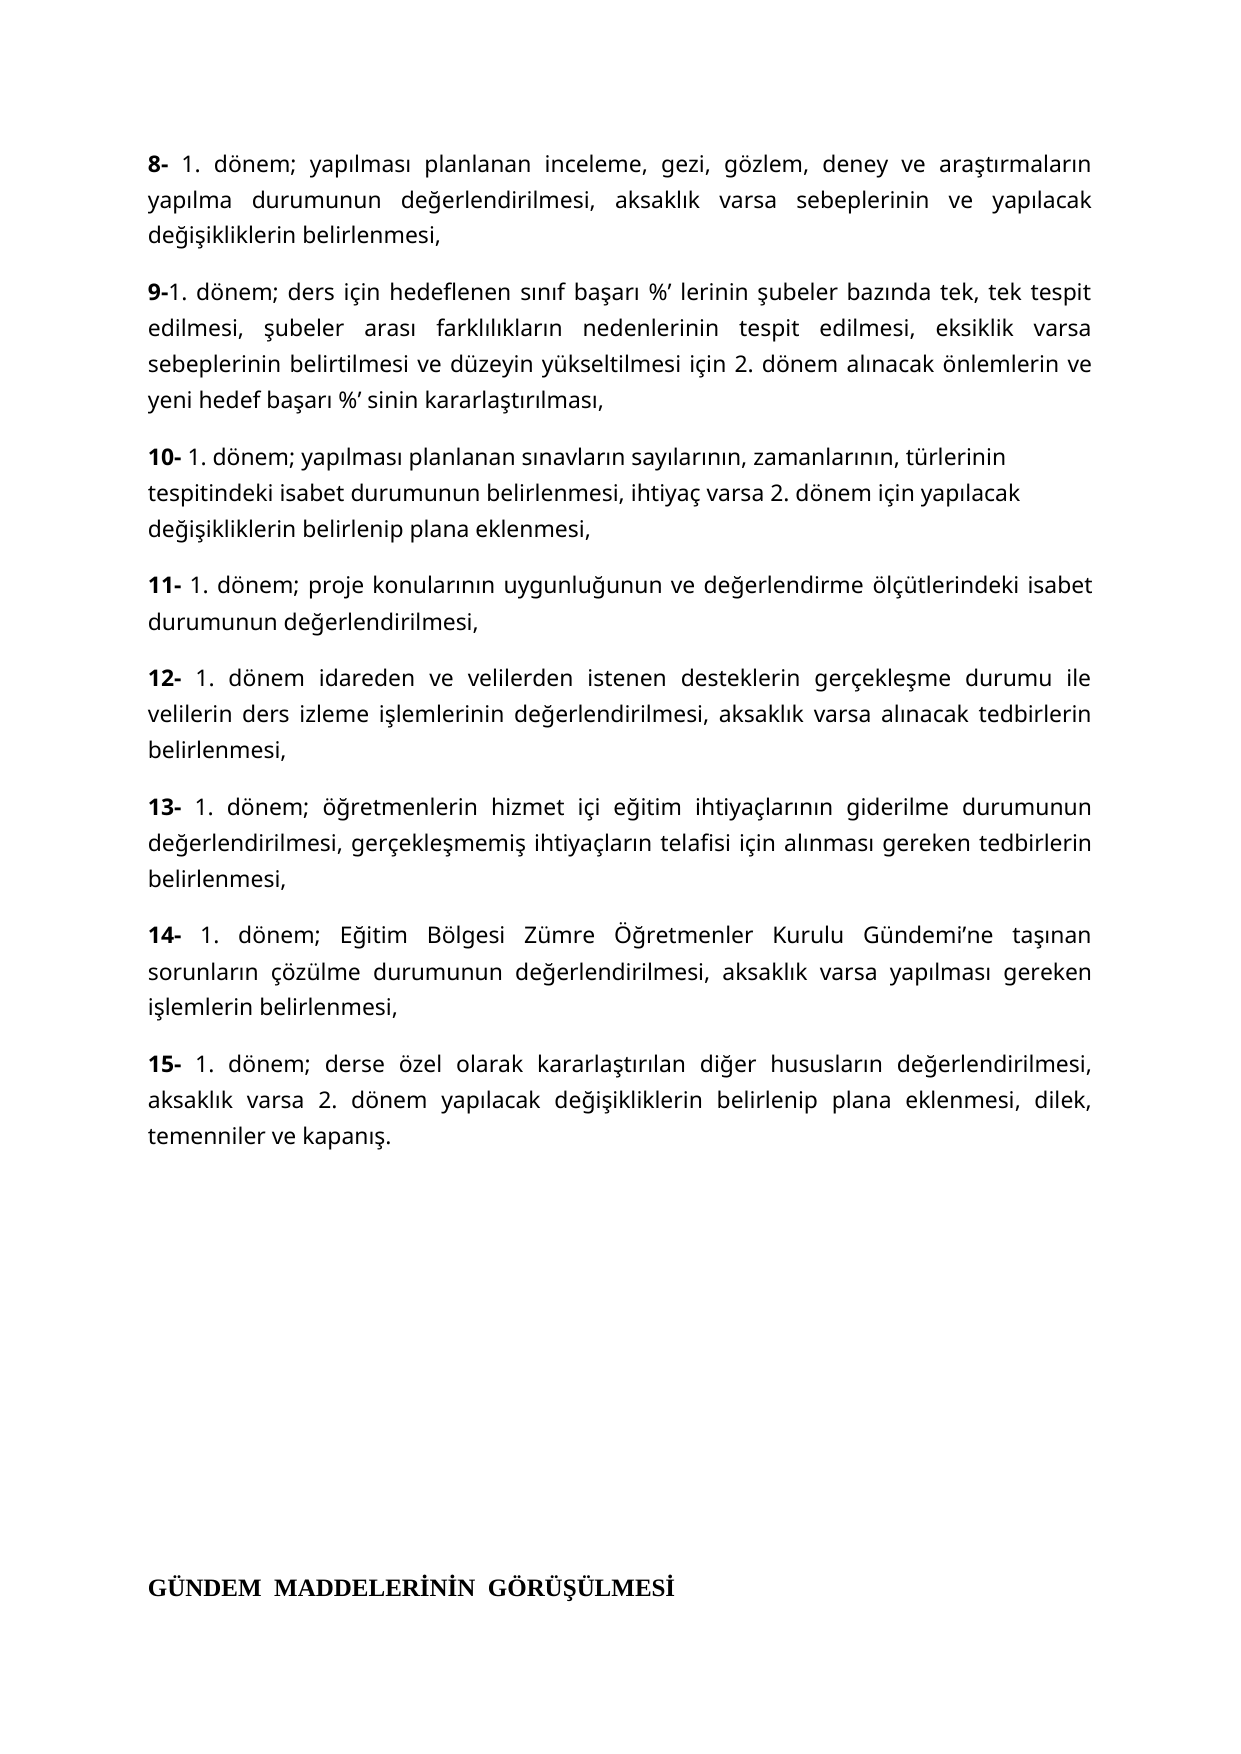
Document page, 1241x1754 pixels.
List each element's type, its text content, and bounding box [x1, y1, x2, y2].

text 12- 1. dönem idareden ve velilerden istenen desteklerin gerçekleşme durumu ile velilerin ders izleme işlemlerinin değerlendirilmesi, aksaklık varsa alınacak tedbirlerin belirlenmesi, [148, 662, 1093, 765]
text 11- 1. dönem; proje konularının uygunluğunun ve değerlendirme ölçütlerindeki isabet durumunun değerlendirilmesi, [148, 569, 1093, 637]
text 8- 1. dönem; yapılması planlanan inceleme, gezi, gözlem, deney ve araştırmaların yapılma durumunun değerlendirilmesi, aksaklık varsa sebeplerinin ve yapılacak değişikliklerin belirlenmesi, [148, 148, 1093, 251]
text 13- 1. dönem; öğretmenlerin hizmet içi eğitim ihtiyaçlarının giderilme durumunun değerlendirilmesi, gerçekleşmemiş ihtiyaçların telafisi için alınması gereken tedbirlerin belirlenmesi, [148, 791, 1093, 894]
text 14- 1. dönem; Eğitim Bölgesi Zümre Öğretmenler Kurulu Gündemi’ne taşınan sorunların çözülme durumunun değerlendirilmesi, aksaklık varsa yapılması gereken işlemlerin belirlenmesi, [148, 919, 1093, 1023]
text 9-1. dönem; ders için hedeflenen sınıf başarı %’ lerinin şubeler bazında tek, tek tespit edilmesi, şubeler arası farklılıkların nedenlerinin tespit edilmesi, eksiklik varsa sebeplerinin belirtilmesi ve düzeyin yükseltilmesi için 2. dönem alınacak önlemlerin ve yeni hedef başarı %’ sinin kararlaştırılması, [148, 276, 1093, 415]
text 10- 1. dönem; yapılması planlanan sınavların sayılarının, zamanlarının, türlerinin tespitindeki isabet durumunun belirlenmesi, ihtiyaç varsa 2. dönem için yapılacak değişikliklerin belirlenip plana eklenmesi, [148, 441, 1093, 544]
text GÜNDEM MADDELERİNİN GÖRÜŞÜLMESİ [148, 1573, 1093, 1602]
text 15- 1. dönem; derse özel olarak kararlaştırılan diğer hususların değerlendirilmesi, aksaklık varsa 2. dönem yapılacak değişikliklerin belirlenip plana eklenmesi, dilek, temenniler ve kapanış. [148, 1048, 1093, 1151]
